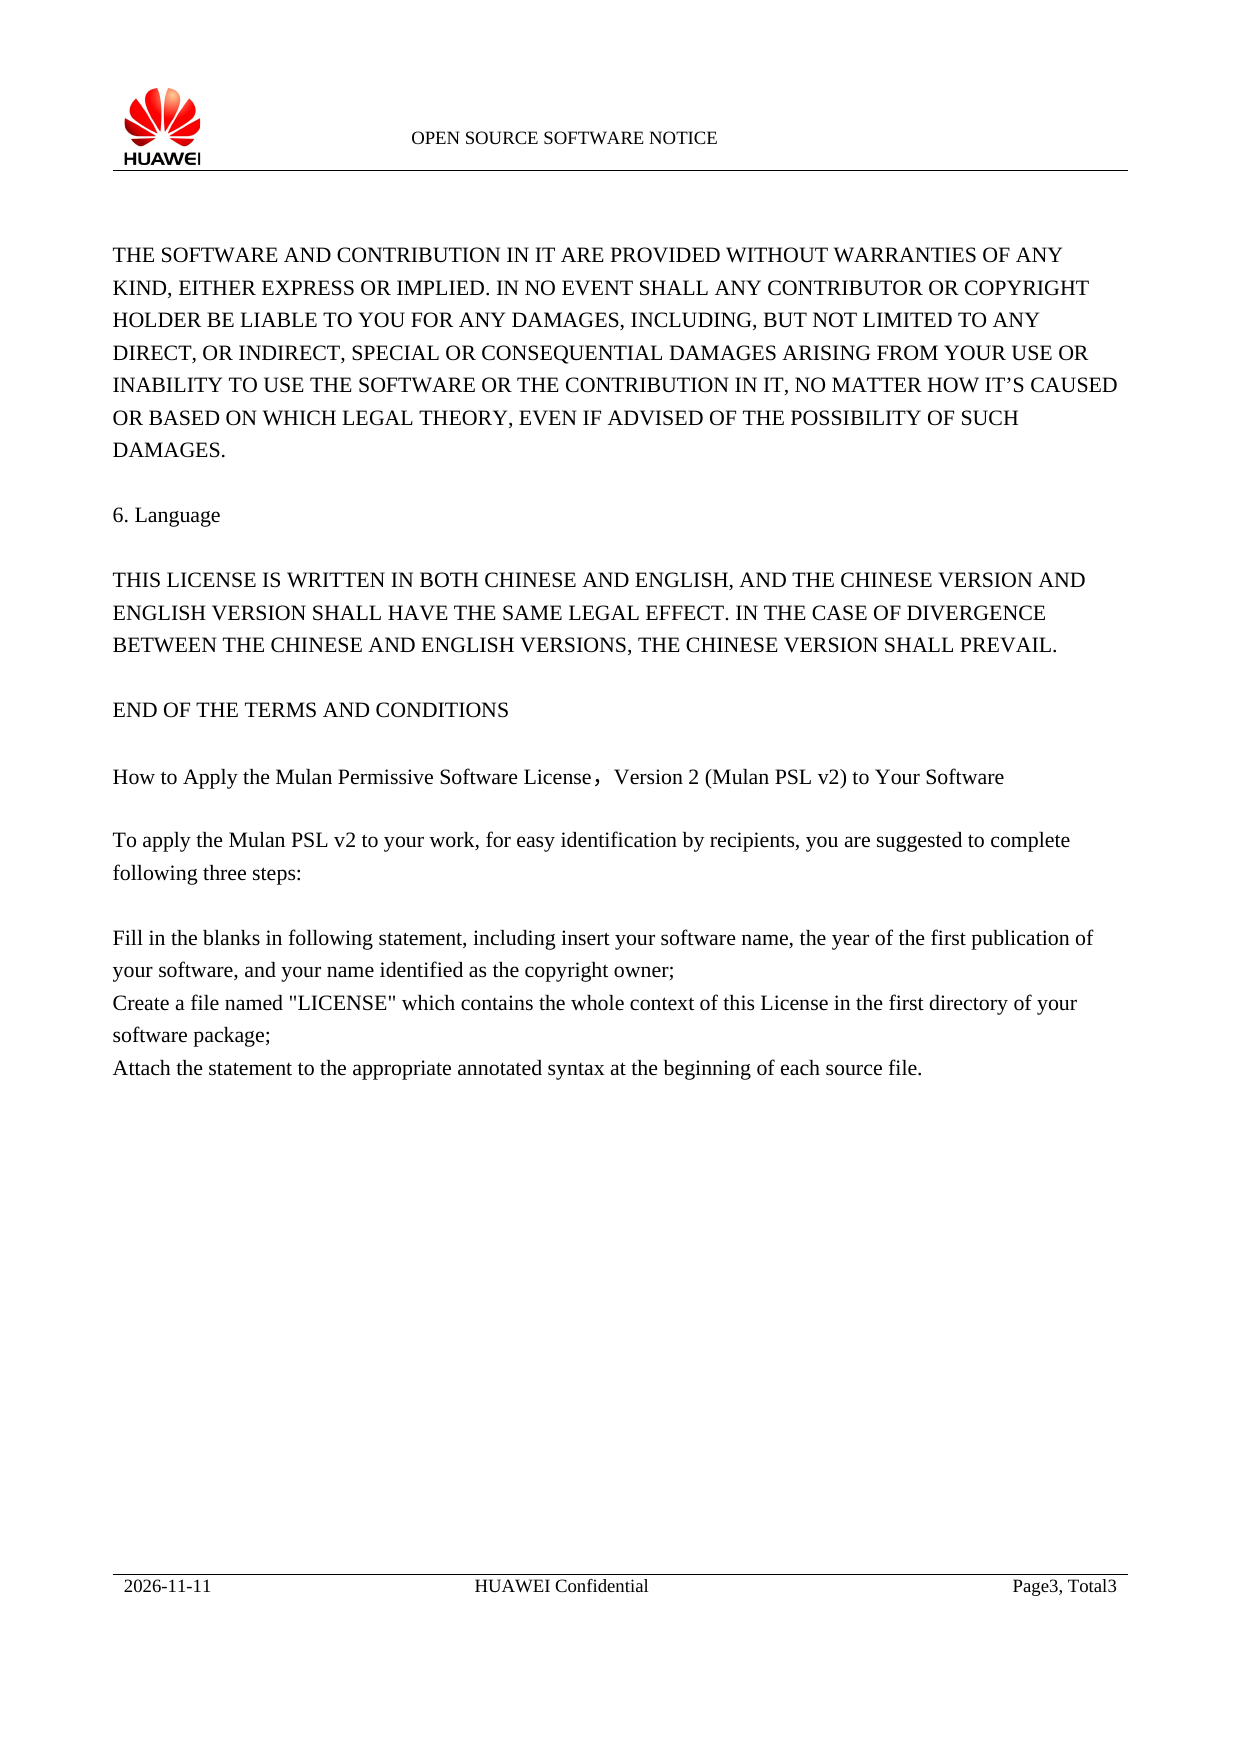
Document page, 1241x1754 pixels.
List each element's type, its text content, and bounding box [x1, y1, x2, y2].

picture [124, 88, 201, 165]
